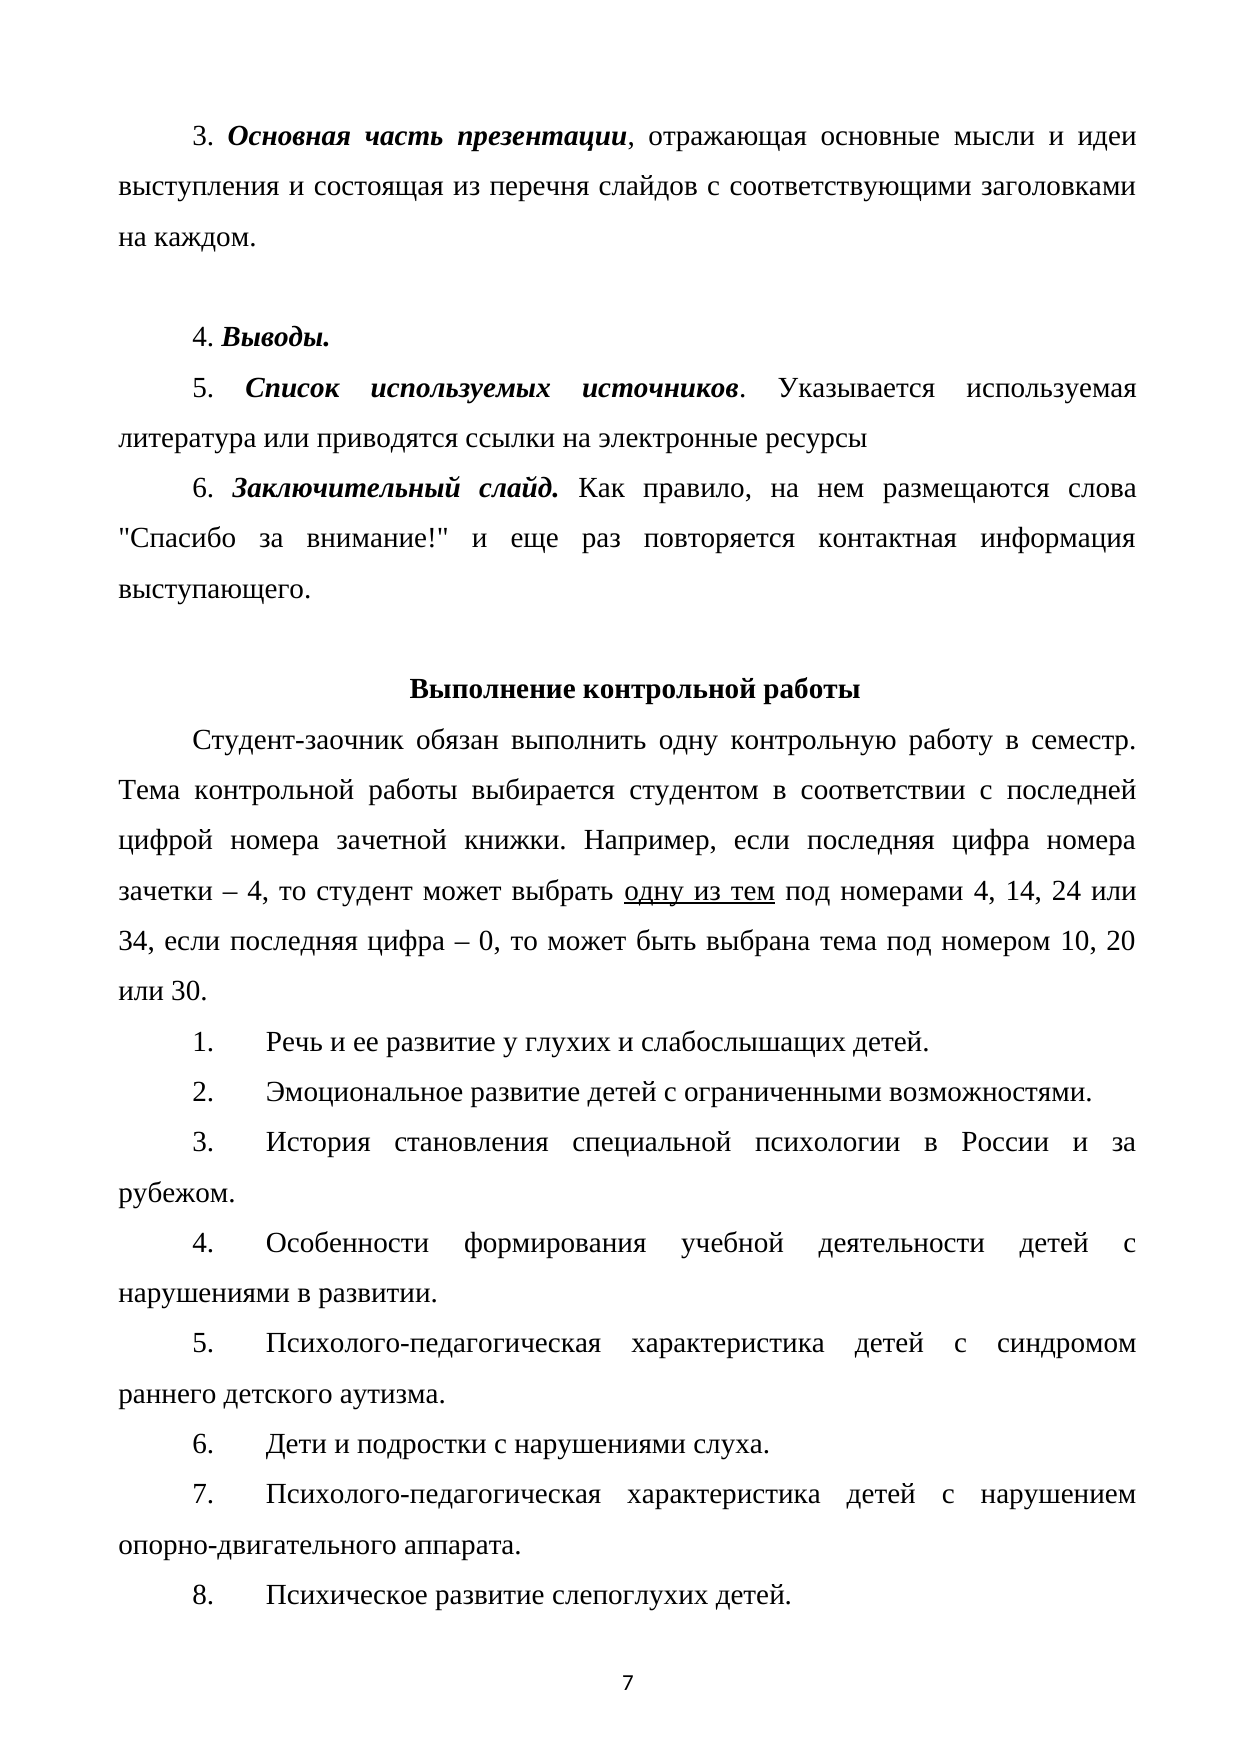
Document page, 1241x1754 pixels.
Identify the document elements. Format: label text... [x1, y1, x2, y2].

text 8. Психическое развитие слепоглухих детей. [118, 1577, 1137, 1611]
text 5. Психолого-педагогическая характеристика детей с синдромом раннего детского аутизма. [118, 1326, 1137, 1409]
text Студент-заочник обязан выполнить одну контрольную работу в семестр. Тема контрольной работы выбирается студентом в соответствии с последней цифрой номера зачетной книжки. Например, если последняя цифра номера зачетки – 4, то студент может выбрать одну из тем под номерами 4, 14, 24 или 34, если последняя цифра – 0, то может быть выбрана тема под номером 10, 20 или 30. [118, 722, 1137, 1007]
text 1. Речь и ее развитие у глухих и слабослышащих детей. [118, 1024, 1137, 1057]
text 4. Выводы. [118, 319, 1137, 353]
text 2. Эмоциональное развитие детей с ограниченными возможностями. [118, 1074, 1137, 1108]
text 7. Психолого-педагогическая характеристика детей с нарушением опорно-двигательного аппарата. [118, 1477, 1137, 1560]
text 3. Основная часть презентации, отражающая основные мысли и идеи выступления и состоящая из перечня слайдов с соответствующими заголовками на каждом. [118, 118, 1137, 252]
text Выполнение контрольной работы [118, 672, 1137, 705]
text 4. Особенности формирования учебной деятельности детей с нарушениями в развитии. [118, 1225, 1137, 1309]
text 3. История становления специальной психологии в России и за рубежом. [118, 1124, 1137, 1208]
text 6. Заключительный слайд. Как правило, на нем размещаются слова "Спасибо за внимание!" и еще раз повторяется контактная информация выступающего. [118, 470, 1137, 604]
text 5. Список используемых источников. Указывается используемая литература или приводятся ссылки на электронные ресурсы [118, 370, 1137, 453]
text 6. Дети и подростки с нарушениями слуха. [118, 1426, 1137, 1460]
